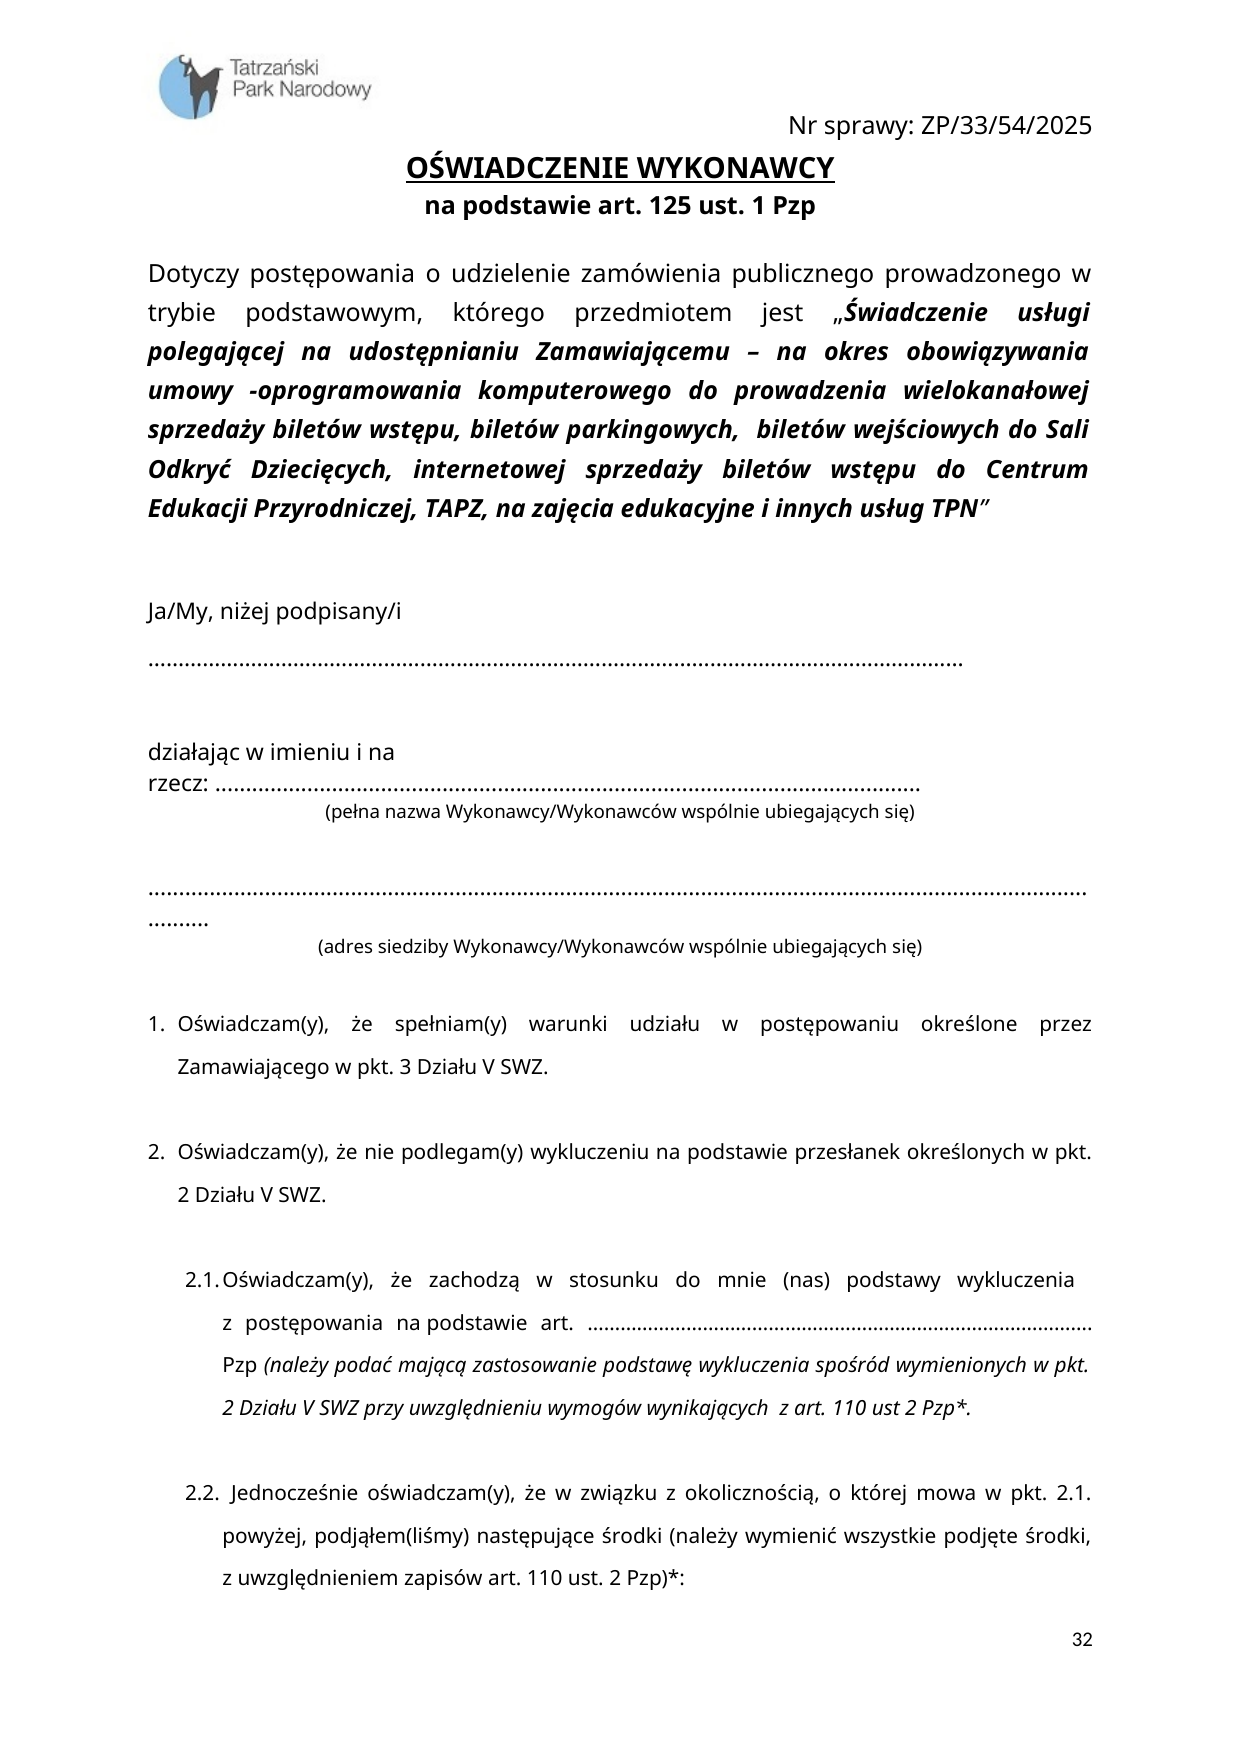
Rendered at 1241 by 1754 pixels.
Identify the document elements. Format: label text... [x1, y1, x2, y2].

text Dotyczy postępowania o udzielenie zamówienia publicznego prowadzonego w trybie podstawowym, którego przedmiotem jest „Świadczenie usługi polegającej na udostępnianiu Zamawiającemu – na okres obowiązywania umowy -oprogramowania komputerowego do prowadzenia wielokanałowej sprzedaży biletów wstępu, biletów parkingowych, biletów wejściowych do Sali Odkryć Dziecięcych, internetowej sprzedaży biletów wstępu do Centrum Edukacji Przyrodniczej, TAPZ, na zajęcia edukacyjne i innych usług TPN” [148, 255, 1093, 524]
list Oświadczam(y), że spełniam(y) warunki udziału w postępowaniu określone przez Zamawiającego w pkt. 3 Działu V SWZ. [148, 1009, 1093, 1081]
text (pełna nazwa Wykonawcy/Wykonawców wspólnie ubiegających się) [148, 798, 1093, 823]
list Jednocześnie oświadczam(y), że w związku z okolicznością, o której mowa w pkt. 2.1. powyżej, podjąłem(liśmy) następujące środki (należy wymienić wszystkie podjęte środki, z uwzględnieniem zapisów art. 110 ust. 2 Pzp)*: [185, 1478, 1093, 1592]
picture [125, 9, 408, 146]
text Ja/My, niżej podpisany/i ……………………………………………………………………………………………………………………… [148, 595, 1093, 673]
text (adres siedziby Wykonawcy/Wykonawców wspólnie ubiegających się) [148, 933, 1093, 958]
text OŚWIADCZENIE WYKONAWCY [148, 148, 1093, 187]
list Oświadczam(y), że nie podlegam(y) wykluczeniu na podstawie przesłanek określonych w pkt. 2 Działu V SWZ. [148, 1137, 1093, 1208]
list Oświadczam(y), że zachodzą w stosunku do mnie (nas) podstawy wykluczenia z postępowania na podstawie art. ………………………………………………………………….……………. Pzp (należy podać mającą zastosowanie podstawę wykluczenia spośród wymienionych w pkt. 2 Działu V SWZ przy uwzględnieniu wymogów wynikających z art. 110 ust 2 Pzp*. [185, 1265, 1093, 1421]
text na podstawie art. 125 ust. 1 Pzp [148, 187, 1093, 221]
text działając w imieniu i na rzecz: ................................................................................................................... [148, 736, 1093, 798]
text ................................................................................................................................................................... [148, 870, 1093, 933]
